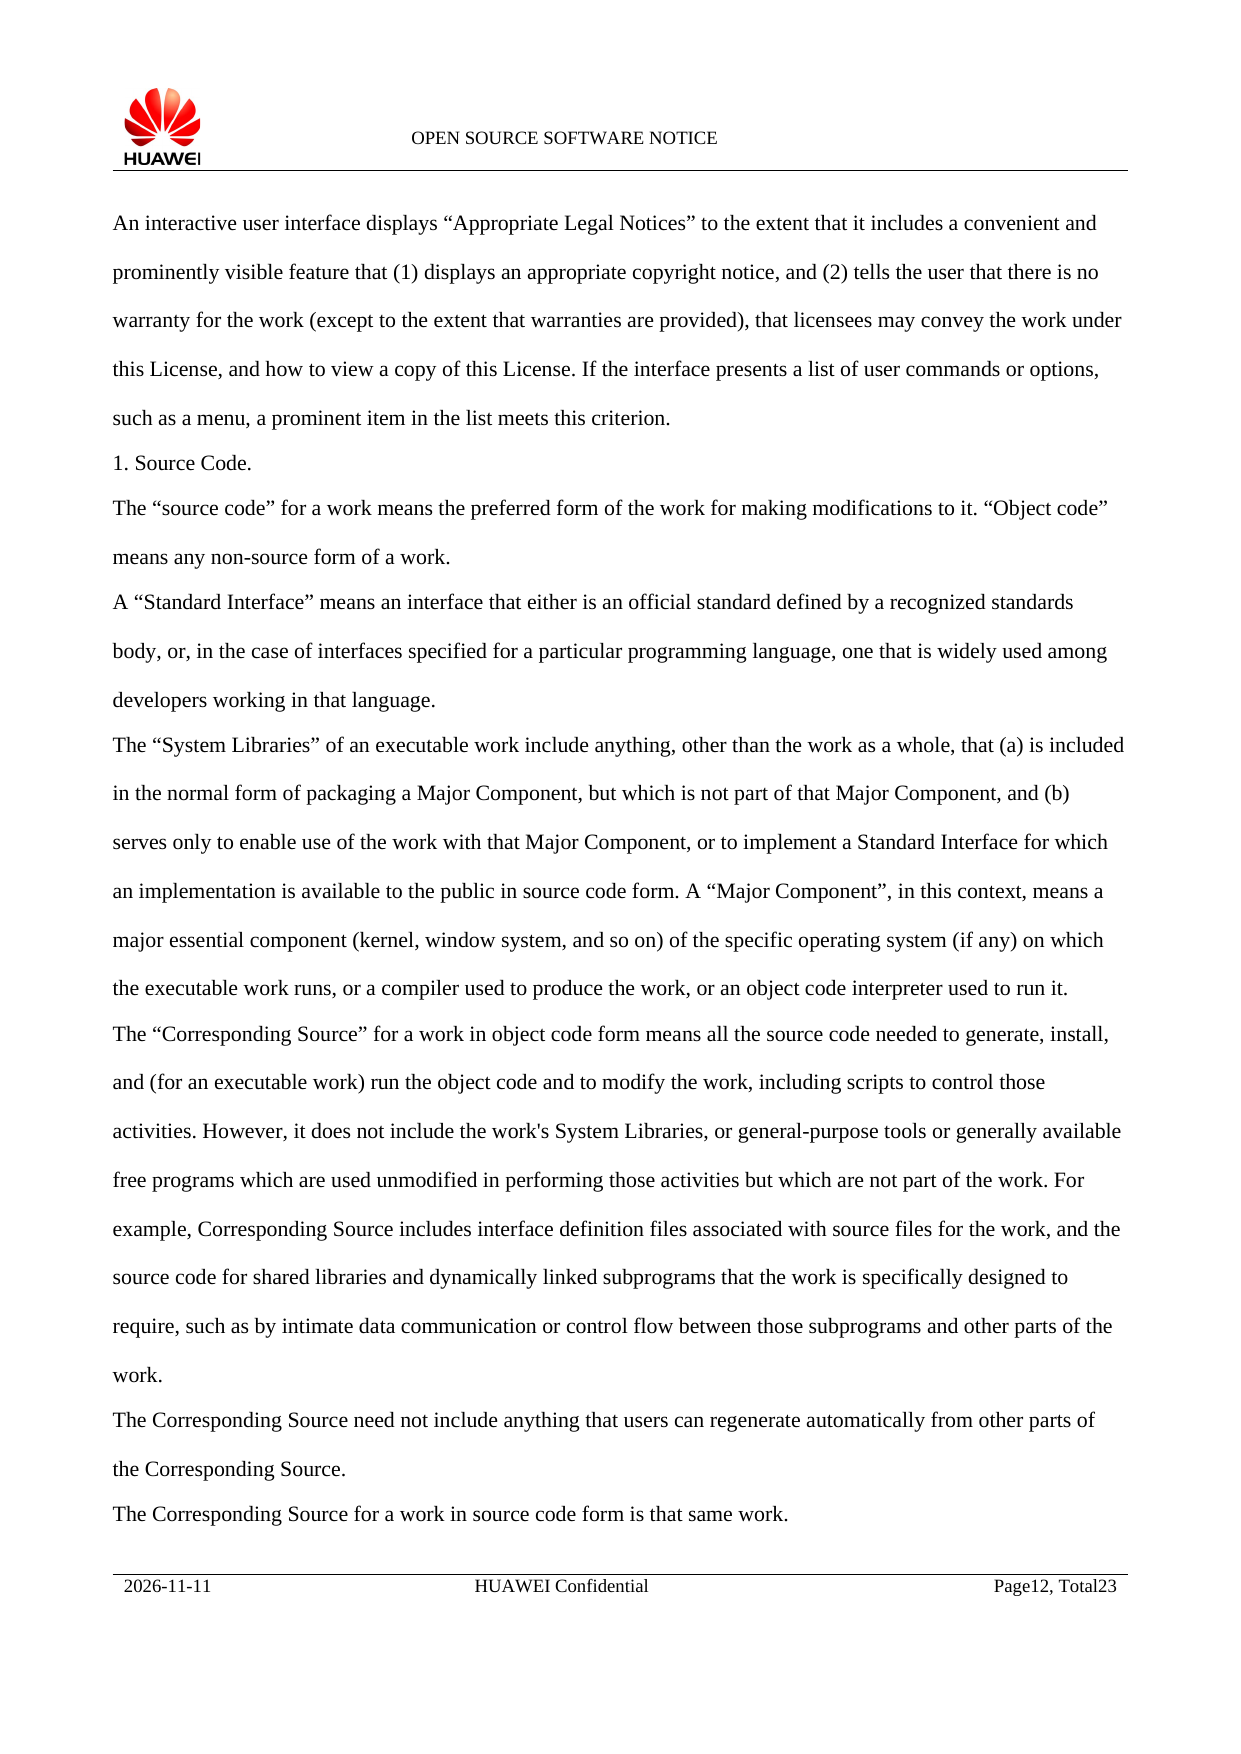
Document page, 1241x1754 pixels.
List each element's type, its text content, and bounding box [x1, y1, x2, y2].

picture [124, 88, 201, 165]
text The “System Libraries” of an executable work include anything, other than the work as a whole, that (a) is included in the normal form of packaging a Major Component, but which is not part of that Major Component, and (b) serves only to enable use of the work with that Major Component, or to implement a Standard Interface for which an implementation is available to the public in source code form. A “Major Component”, in this context, means a major essential component (kernel, window system, and so on) of the specific operating system (if any) on which the executable work runs, or a compiler used to produce the work, or an object code interpreter used to run it. [112, 728, 1128, 1004]
text The “source code” for a work means the preferred form of the work for making modifications to it. “Object code” means any non-source form of a work. [112, 492, 1128, 573]
text 1. Source Code. [112, 446, 1128, 479]
text An interactive user interface displays “Appropriate Legal Notices” to the extent that it includes a convenient and prominently visible feature that (1) displays an appropriate copyright notice, and (2) tells the user that there is no warranty for the work (except to the extent that warranties are provided), that licensees may convey the work under this License, and how to view a copy of this License. If the interface presents a list of user commands or options, such as a menu, a prominent item in the list meets this criterion. [112, 206, 1128, 434]
text The Corresponding Source for a work in source code form is that same work. [112, 1497, 1128, 1529]
text The “Corresponding Source” for a work in object code form means all the source code needed to generate, install, and (for an executable work) run the object code and to modify the work, including scripts to control those activities. However, it does not include the work's System Libraries, or general-purpose tools or generally available free programs which are used unmodified in performing those activities but which are not part of the work. For example, Corresponding Source includes interface definition files associated with source files for the work, and the source code for shared libraries and dynamically linked subprograms that the work is specifically designed to require, such as by intimate data communication or control flow between those subprograms and other parts of the work. [112, 1017, 1128, 1391]
text The Corresponding Source need not include anything that users can regenerate automatically from other parts of the Corresponding Source. [112, 1403, 1128, 1484]
text A “Standard Interface” means an interface that either is an official standard defined by a recognized standards body, or, in the case of interfaces specified for a particular programming language, one that is widely used among developers working in that language. [112, 585, 1128, 715]
